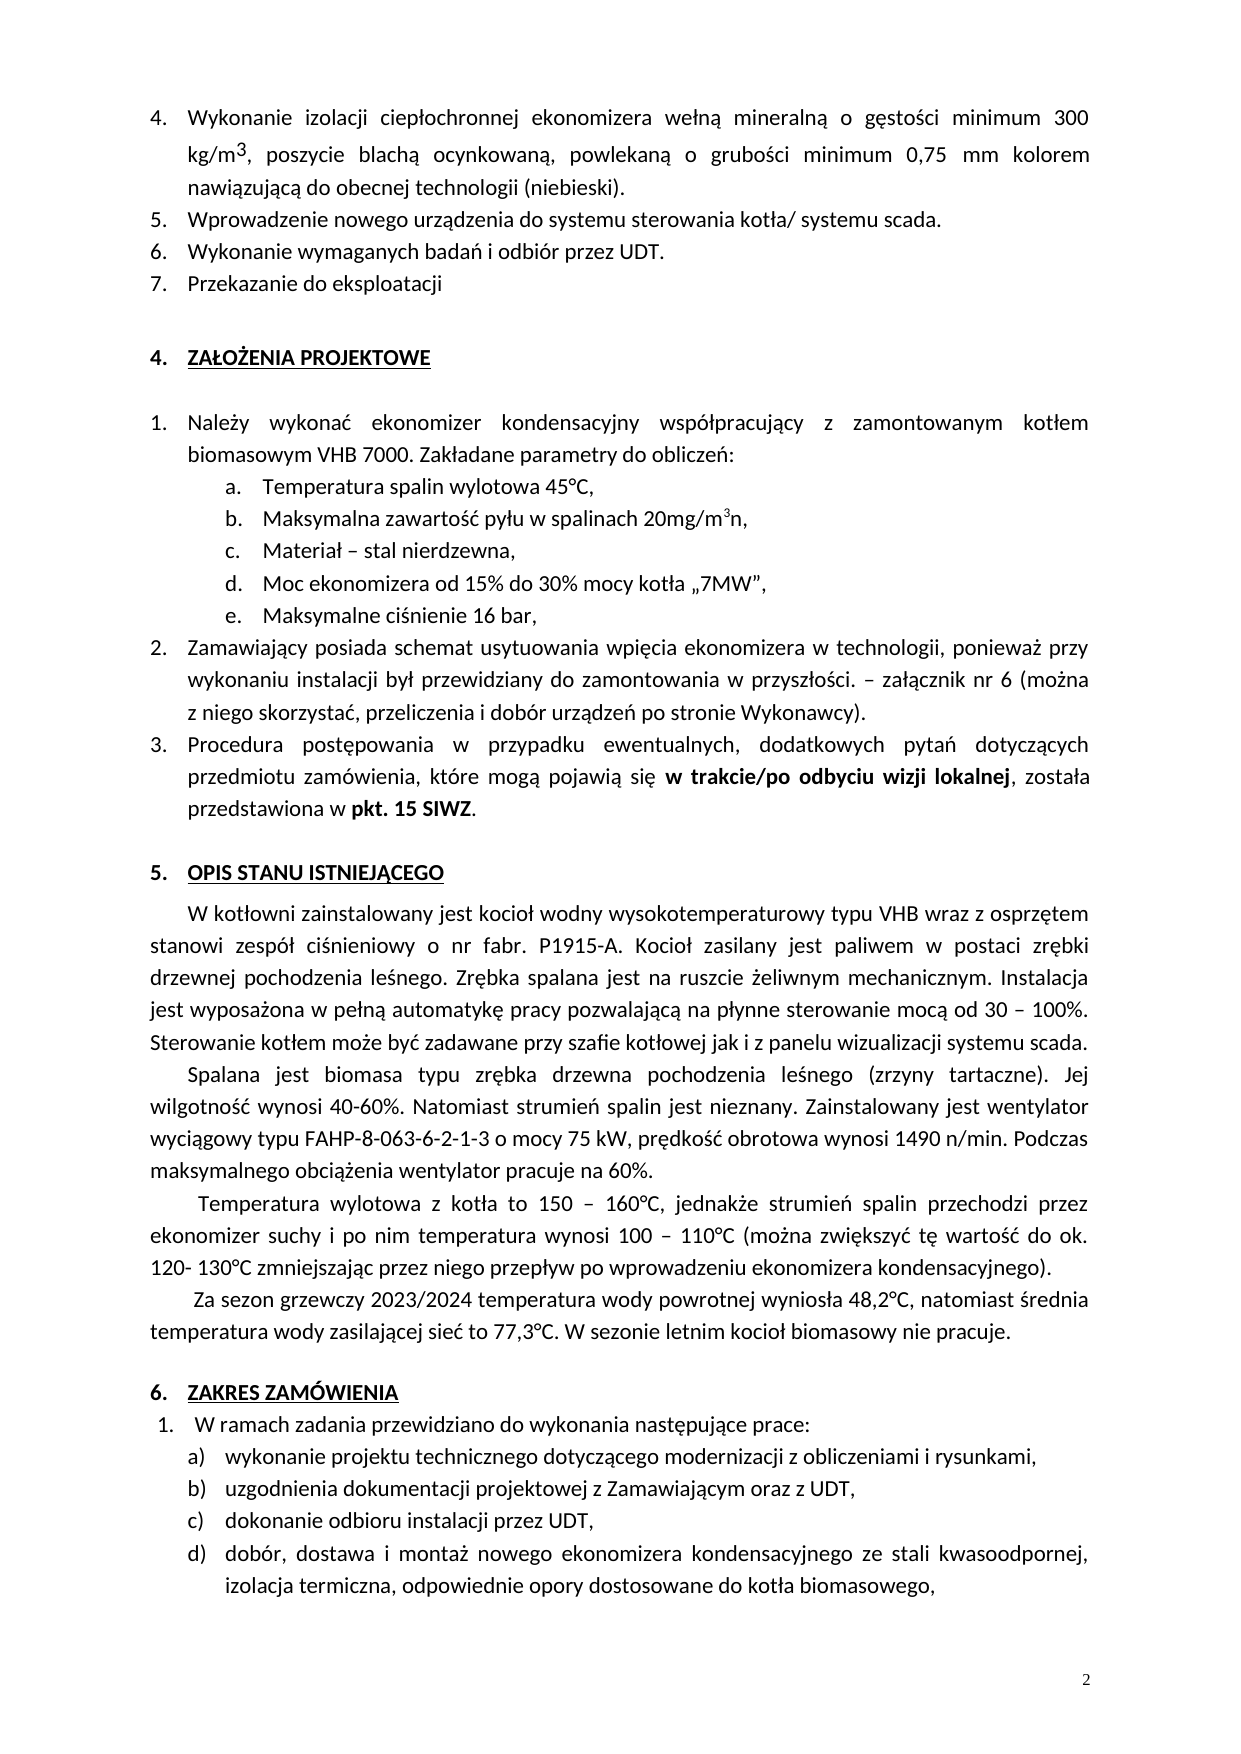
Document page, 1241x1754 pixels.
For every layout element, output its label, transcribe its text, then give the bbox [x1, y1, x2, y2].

list W ramach zadania przewidziano do wykonania następujące prace: [157, 1410, 1090, 1438]
list Należy wykonać ekonomizer kondensacyjny współpracujący z zamontowanym kotłem biomasowym VHB 7000. Zakładane parametry do obliczeń: [150, 408, 1090, 468]
text W kotłowni zainstalowany jest kocioł wodny wysokotemperaturowy typu VHB wraz z osprzętem stanowi zespół ciśnieniowy o nr fabr. P1915-A. Kocioł zasilany jest paliwem w postaci zrębki drzewnej pochodzenia leśnego. Zrębka spalana jest na ruszcie żeliwnym mechanicznym. Instalacja jest wyposażona w pełną automatykę pracy pozwalającą na płynne sterowanie mocą od 30 – 100%. Sterowanie kotłem może być zadawane przy szafie kotłowej jak i z panelu wizualizacji systemu scada. [150, 899, 1090, 1056]
text Spalana jest biomasa typu zrębka drzewna pochodzenia leśnego (zrzyny tartaczne). Jej wilgotność wynosi 40-60%. Natomiast strumień spalin jest nieznany. Zainstalowany jest wentylator wyciągowy typu FAHP-8-063-6-2-1-3 o mocy 75 kW, prędkość obrotowa wynosi 1490 n/min. Podczas maksymalnego obciążenia wentylator pracuje na 60%. [150, 1060, 1090, 1184]
list dobór, dostawa i montaż nowego ekonomizera kondensacyjnego ze stali kwasoodpornej, izolacja termiczna, odpowiednie opory dostosowane do kotła biomasowego, [187, 1539, 1090, 1599]
list Wykonanie izolacji ciepłochronnej ekonomizera wełną mineralną o gęstości minimum 300 kg/m3, poszycie blachą ocynkowaną, powlekaną o grubości minimum 0,75 mm kolorem nawiązującą do obecnej technologii (niebieski). [150, 103, 1090, 201]
list ZAKRES ZAMÓWIENIA [150, 1378, 1090, 1406]
list OPIS STANU ISTNIEJĄCEGO [150, 858, 1090, 887]
list Procedura postępowania w przypadku ewentualnych, dodatkowych pytań dotyczących przedmiotu zamówienia, które mogą pojawią się w trakcie/po odbyciu wizji lokalnej, została przedstawiona w pkt. 15 SIWZ. [150, 730, 1090, 822]
list ZAŁOŻENIA PROJEKTOWE [150, 343, 1090, 372]
list Przekazanie do eksploatacji [150, 269, 1090, 297]
list dokonanie odbioru instalacji przez UDT, [187, 1506, 1090, 1534]
text Temperatura wylotowa z kotła to 150 – 160°C, jednakże strumień spalin przechodzi przez ekonomizer suchy i po nim temperatura wynosi 100 – 110°C (można zwiększyć tę wartość do ok. 120- 130°C zmniejszając przez niego przepływ po wprowadzeniu ekonomizera kondensacyjnego). [150, 1189, 1090, 1281]
list Moc ekonomizera od 15% do 30% mocy kotła „7MW”, [225, 569, 1090, 597]
list Wprowadzenie nowego urządzenia do systemu sterowania kotła/ systemu scada. [150, 205, 1090, 233]
list Temperatura spalin wylotowa 45°C, [225, 472, 1090, 500]
text Za sezon grzewczy 2023/2024 temperatura wody powrotnej wyniosła 48,2°C, natomiast średnia temperatura wody zasilającej sieć to 77,3°C. W sezonie letnim kocioł biomasowy nie pracuje. [150, 1285, 1090, 1346]
list Zamawiający posiada schemat usytuowania wpięcia ekonomizera w technologii, ponieważ przy wykonaniu instalacji był przewidziany do zamontowania w przyszłości. – załącznik nr 6 (można z niego skorzystać, przeliczenia i dobór urządzeń po stronie Wykonawcy). [150, 633, 1090, 726]
list Materiał – stal nierdzewna, [225, 537, 1090, 565]
list Maksymalne ciśnienie 16 bar, [225, 601, 1090, 629]
list wykonanie projektu technicznego dotyczącego modernizacji z obliczeniami i rysunkami, [187, 1442, 1090, 1470]
list uzgodnienia dokumentacji projektowej z Zamawiającym oraz z UDT, [187, 1474, 1090, 1502]
list Wykonanie wymaganych badań i odbiór przez UDT. [150, 237, 1090, 265]
list Maksymalna zawartość pyłu w spalinach 20mg/m3n, [225, 504, 1090, 532]
